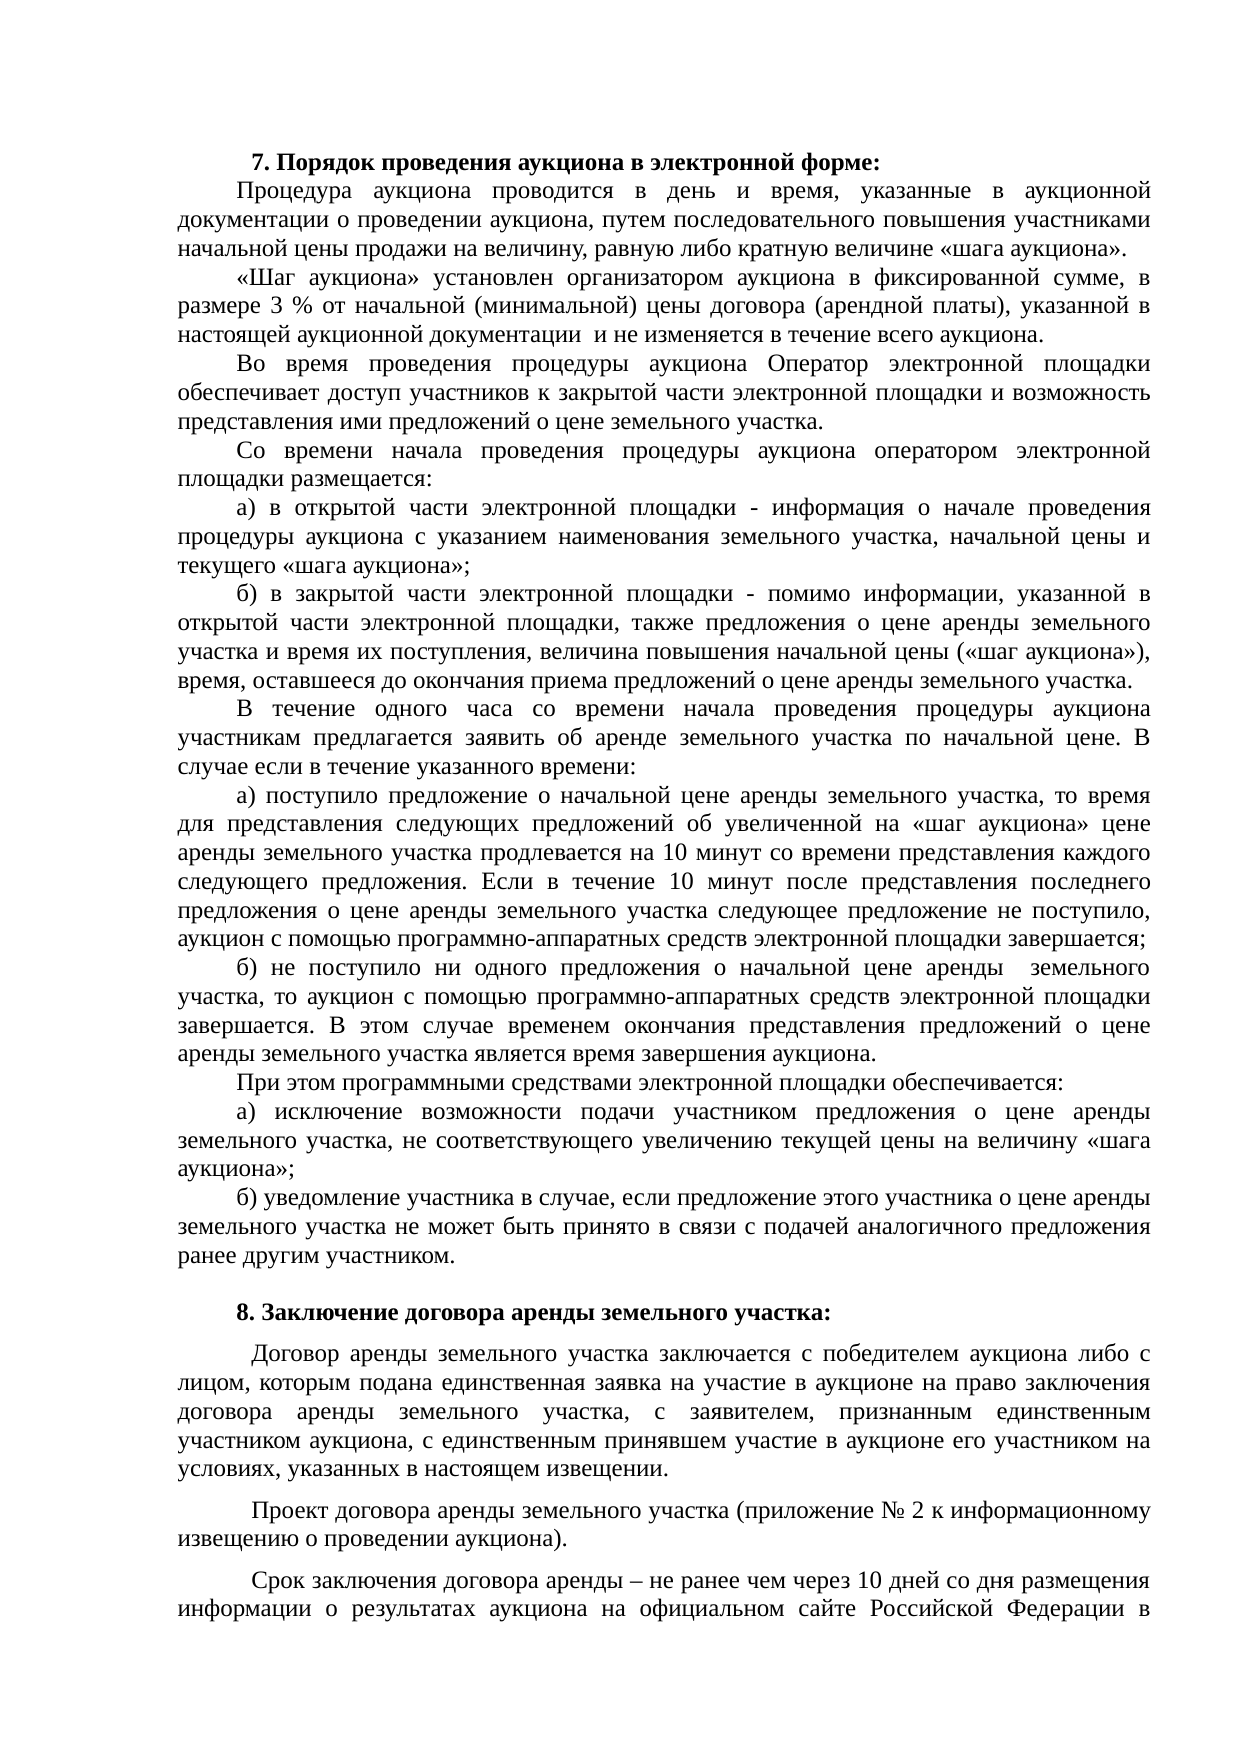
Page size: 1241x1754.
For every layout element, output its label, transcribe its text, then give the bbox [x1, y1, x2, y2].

text б) не поступило ни одного предложения о начальной цене аренды земельного участка, то аукцион с помощью программно-аппаратных средств электронной площадки завершается. В этом случае временем окончания представления предложений о цене аренды земельного участка является время завершения аукциона. [177, 952, 1152, 1067]
text б) уведомление участника в случае, если предложение этого участника о цене аренды земельного участка не может быть принято в связи с подачей аналогичного предложения ранее другим участником. [177, 1182, 1152, 1268]
text При этом программными средствами электронной площадки обеспечивается: [177, 1067, 1152, 1096]
text Процедура аукциона проводится в день и время, указанные в аукционной документации о проведении аукциона, путем последовательного повышения участниками начальной цены продажи на величину, равную либо кратную величине «шага аукциона». [177, 176, 1152, 262]
text Проект договора аренды земельного участка (приложение № 2 к информационному извещению о проведении аукциона). [177, 1495, 1152, 1552]
text Со времени начала проведения процедуры аукциона оператором электронной площадки размещается: [177, 435, 1152, 492]
text 7. Порядок проведения аукциона в электронной форме: [177, 147, 1152, 176]
text В течение одного часа со времени начала проведения процедуры аукциона участникам предлагается заявить об аренде земельного участка по начальной цене. В случае если в течение указанного времени: [177, 693, 1152, 780]
text а) в открытой части электронной площадки - информация о начале проведения процедуры аукциона с указанием наименования земельного участка, начальной цены и текущего «шага аукциона»; [177, 492, 1152, 578]
text 8. Заключение договора аренды земельного участка: [177, 1297, 1152, 1326]
text а) поступило предложение о начальной цене аренды земельного участка, то время для представления следующих предложений об увеличенной на «шаг аукциона» цене аренды земельного участка продлевается на 10 минут со времени представления каждого следующего предложения. Если в течение 10 минут после представления последнего предложения о цене аренды земельного участка следующее предложение не поступило, аукцион с помощью программно-аппаратных средств электронной площадки завершается; [177, 780, 1152, 952]
text а) исключение возможности подачи участником предложения о цене аренды земельного участка, не соответствующего увеличению текущей цены на величину «шага аукциона»; [177, 1096, 1152, 1182]
text Во время проведения процедуры аукциона Оператор электронной площадки обеспечивает доступ участников к закрытой части электронной площадки и возможность представления ими предложений о цене земельного участка. [177, 348, 1152, 435]
text «Шаг аукциона» установлен организатором аукциона в фиксированной сумме, в размере 3 % от начальной (минимальной) цены договора (арендной платы), указанной в настоящей аукционной документации и не изменяется в течение всего аукциона. [177, 262, 1152, 348]
text Договор аренды земельного участка заключается с победителем аукциона либо с лицом, которым подана единственная заявка на участие в аукционе на право заключения договора аренды земельного участка, с заявителем, признанным единственным участником аукциона, с единственным принявшем участие в аукционе его участником на условиях, указанных в настоящем извещении. [177, 1338, 1152, 1482]
text б) в закрытой части электронной площадки - помимо информации, указанной в открытой части электронной площадки, также предложения о цене аренды земельного участка и время их поступления, величина повышения начальной цены («шаг аукциона»), время, оставшееся до окончания приема предложений о цене аренды земельного участка. [177, 578, 1152, 693]
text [177, 1565, 1152, 1622]
